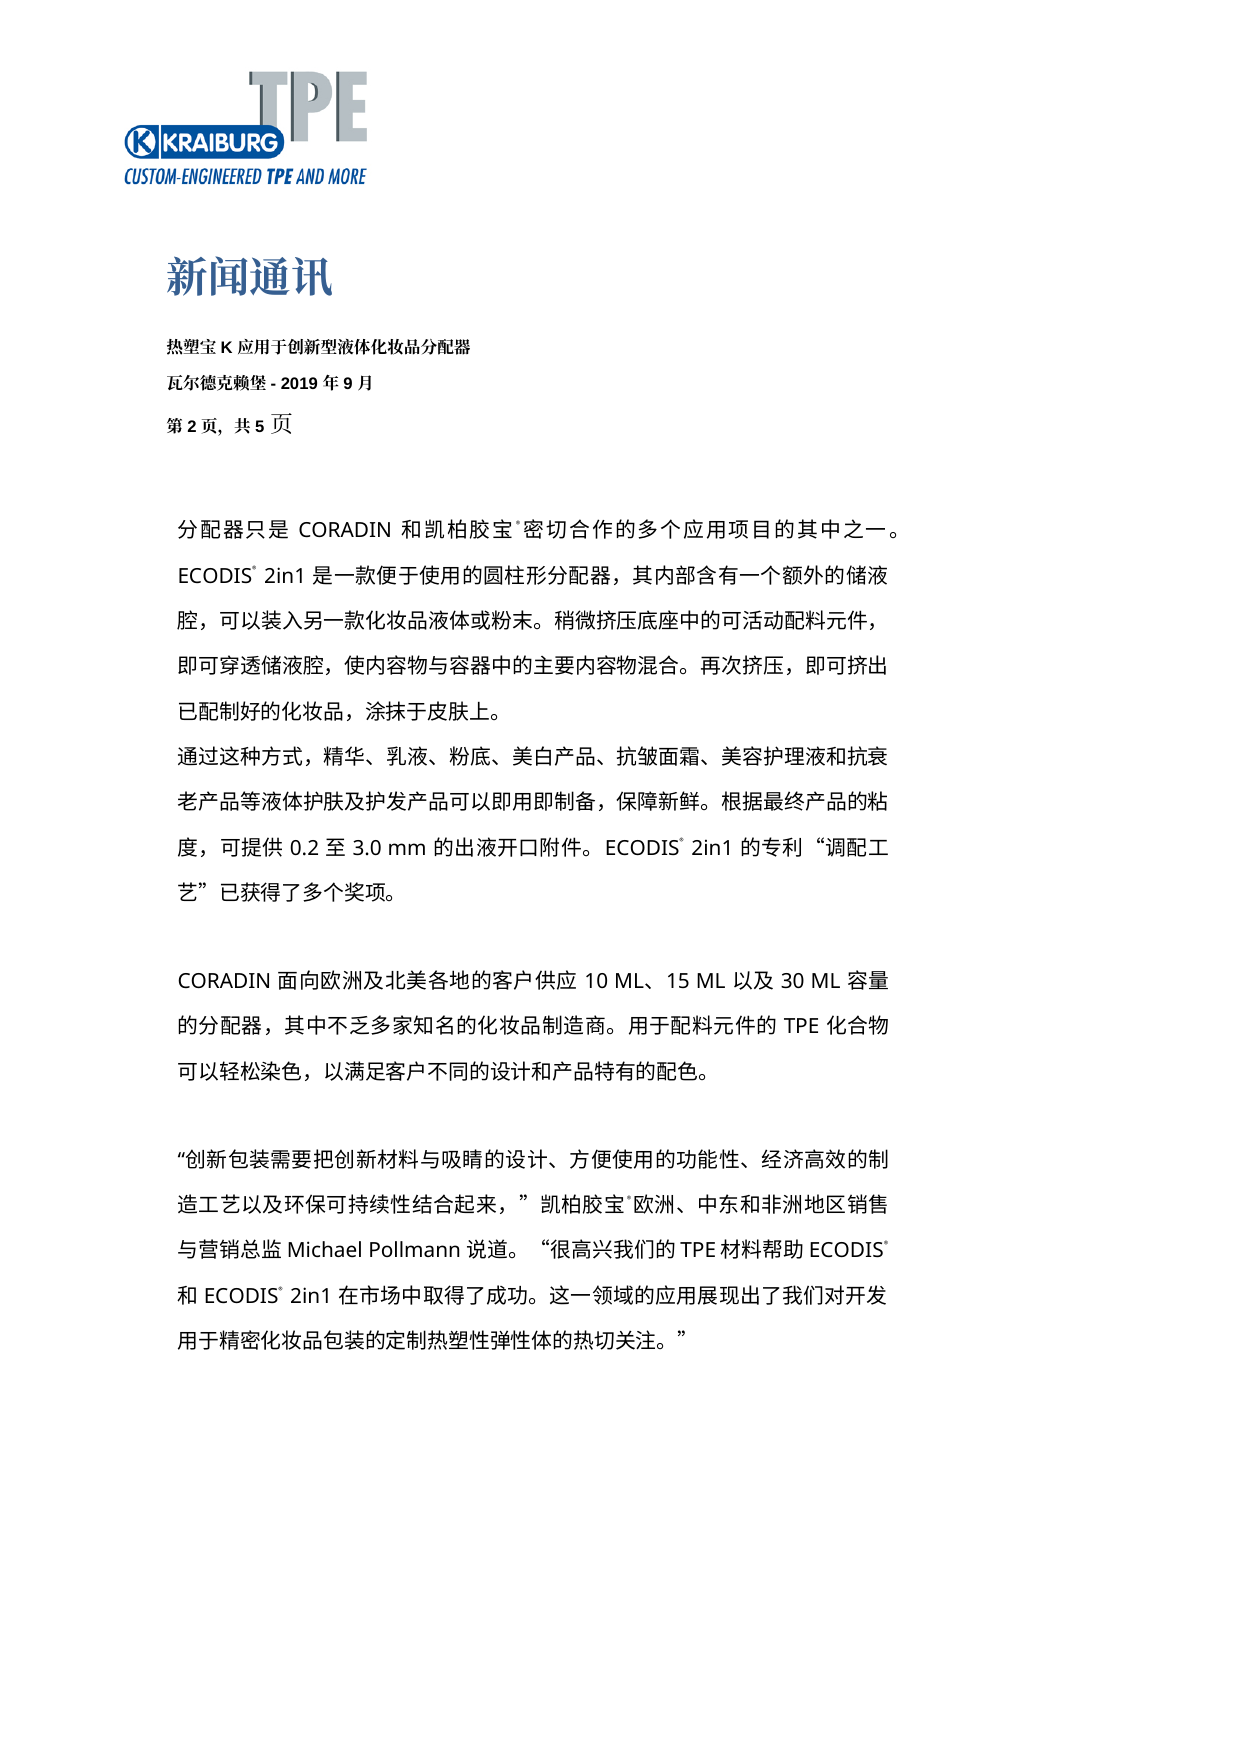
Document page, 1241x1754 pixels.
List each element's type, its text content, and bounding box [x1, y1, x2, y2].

text 通过这种方式，精华、乳液、粉底、美白产品、抗皱面霜、美容护理液和抗衰老产品等液体护肤及护发产品可以即用即制备，保障新鲜。根据最终产品的粘度，可提供 0.2 至 3.0 mm 的出液开口附件。ECODIS® 2in1 的专利“调配工艺”已获得了多个奖项。 [177, 740, 889, 907]
picture [112, 55, 379, 200]
text CORADIN 面向欧洲及北美各地的客户供应 10 ML、15 ML 以及 30 ML 容量的分配器，其中不乏多家知名的化妆品制造商。用于配料元件的 TPE 化合物可以轻松染色，以满足客户不同的设计和产品特有的配色。 [177, 964, 889, 1085]
text 分配器只是 CORADIN 和凯柏胶宝®密切合作的多个应用项目的其中之一。ECODIS® 2in1 是一款便于使用的圆柱形分配器，其内部含有一个额外的储液腔，可以装入另一款化妆品液体或粉末。稍微挤压底座中的可活动配料元件，即可穿透储液腔，使内容物与容器中的主要内容物混合。再次挤压，即可挤出已配制好的化妆品，涂抹于皮肤上。 [177, 513, 889, 725]
text “创新包装需要把创新材料与吸睛的设计、方便使用的功能性、经济高效的制造工艺以及环保可持续性结合起来，”凯柏胶宝®欧洲、中东和非洲地区销售与营销总监 Michael Pollmann 说道。“很高兴我们的TPE材料帮助 ECODIS® 和 ECODIS® 2in1 在市场中取得了成功。这一领域的应用展现出了我们对开发用于精密化妆品包装的定制热塑性弹性体的热切关注。” [177, 1143, 889, 1355]
